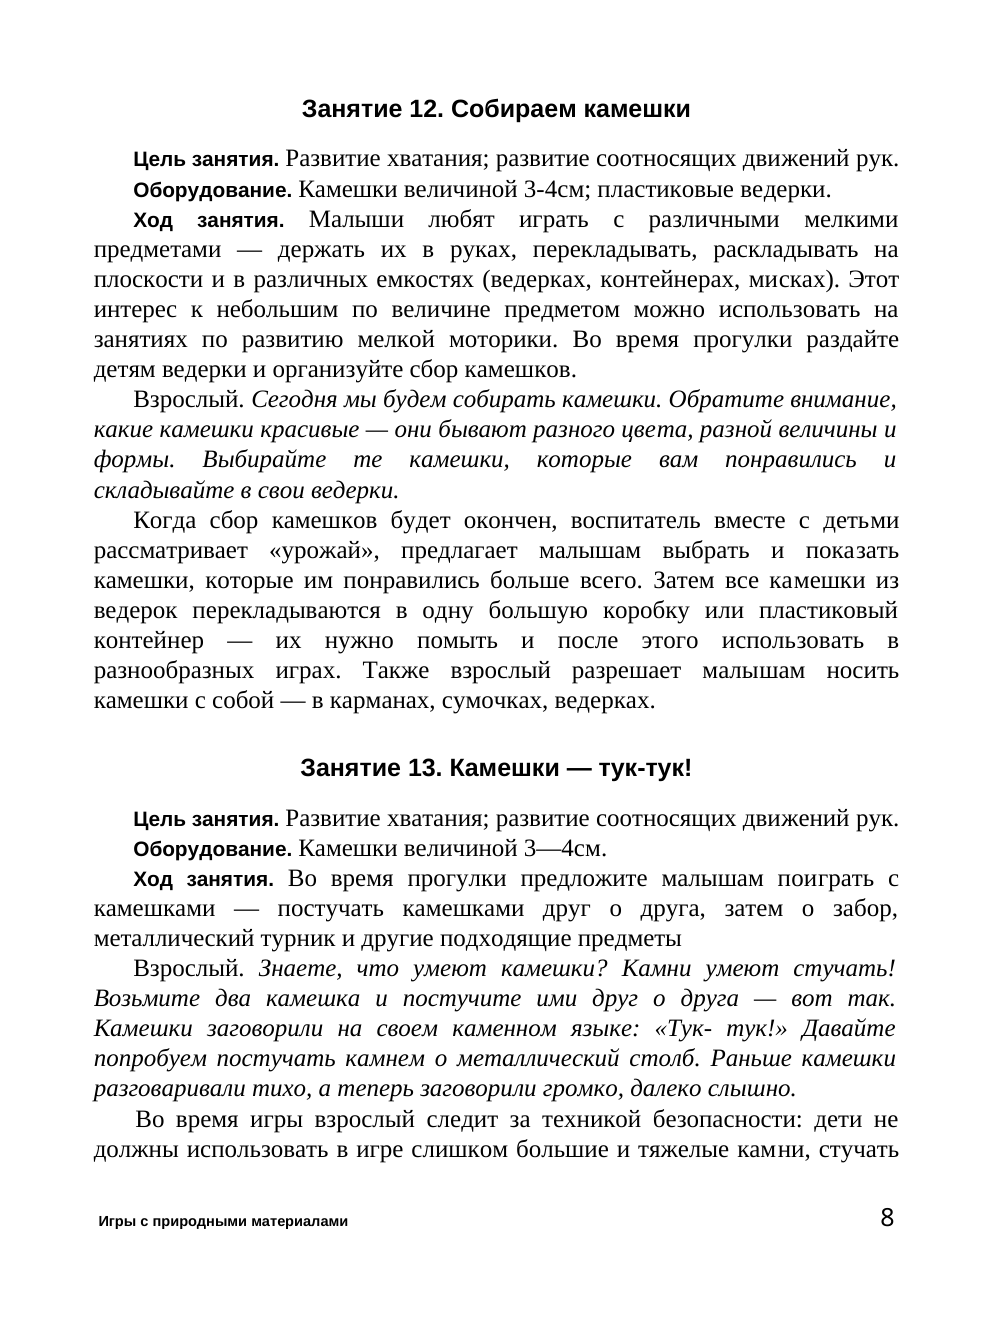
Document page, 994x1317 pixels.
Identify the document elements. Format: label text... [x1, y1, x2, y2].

text Взрослый. Знаете, что умеют камешки? Камни умеют стучать! Возьмите два камешка и постучите ими друг о друга — вот так. Камешки заговорили на своем каменном языке: «Тук- тук!» Давайте попробуем постучать камнем о металлический столб. Раньше камешки разговаривали тихо, а теперь заговорили громко, далеко слышно. [93, 953, 899, 1102]
text Взрослый. Сегодня мы будем собирать камешки. Обратите внимание, какие камешки красивые — они бывают разного цвета, разной величины и формы. Выбирайте те камешки, которые вам понравились и складывайте в свои ведерки. [93, 384, 899, 503]
text Оборудование. Камешки величиной 3—4см. [93, 833, 899, 861]
text Занятие 13. Камешки — тук-тук! [93, 753, 899, 782]
text Цель занятия. Развитие хватания; развитие соотносящих движений рук. [93, 143, 899, 172]
text Ход занятия. Во время прогулки предложите малышам поиграть с камешками — постучать камешками друг о друга, затем о забор, металлический турник и другие подходящие предметы [93, 863, 899, 952]
text Оборудование. Камешки величиной 3-4см; пластиковые ведерки. [93, 174, 899, 202]
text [93, 1104, 899, 1162]
text Ход занятия. Малыши любят играть с различными мелкими предметами — держать их в руках, перекладывать, раскладывать на плоскости и в различных емкостях (ведерках, контейнерах, мисках). Этот интерес к небольшим по величине предметом можно использовать на занятиях по развитию мелкой моторики. Во время прогулки раздайте детям ведерки и организуйте сбор камешков. [93, 204, 899, 383]
text Занятие 12. Собираем камешки [93, 94, 899, 123]
text Когда сбор камешков будет окончен, воспитатель вместе с детьми рассматривает «урожай», предлагает малышам выбрать и показать камешки, которые им понравились больше всего. Затем все камешки из ведерок перекладываются в одну большую коробку или пластиковый контейнер — их нужно помыть и после этого использовать в разнообразных играх. Также взрослый разрешает малышам носить камешки с собой — в карманах, сумочках, ведерках. [93, 505, 899, 714]
text Цель занятия. Развитие хватания; развитие соотносящих движений рук. [93, 803, 899, 831]
